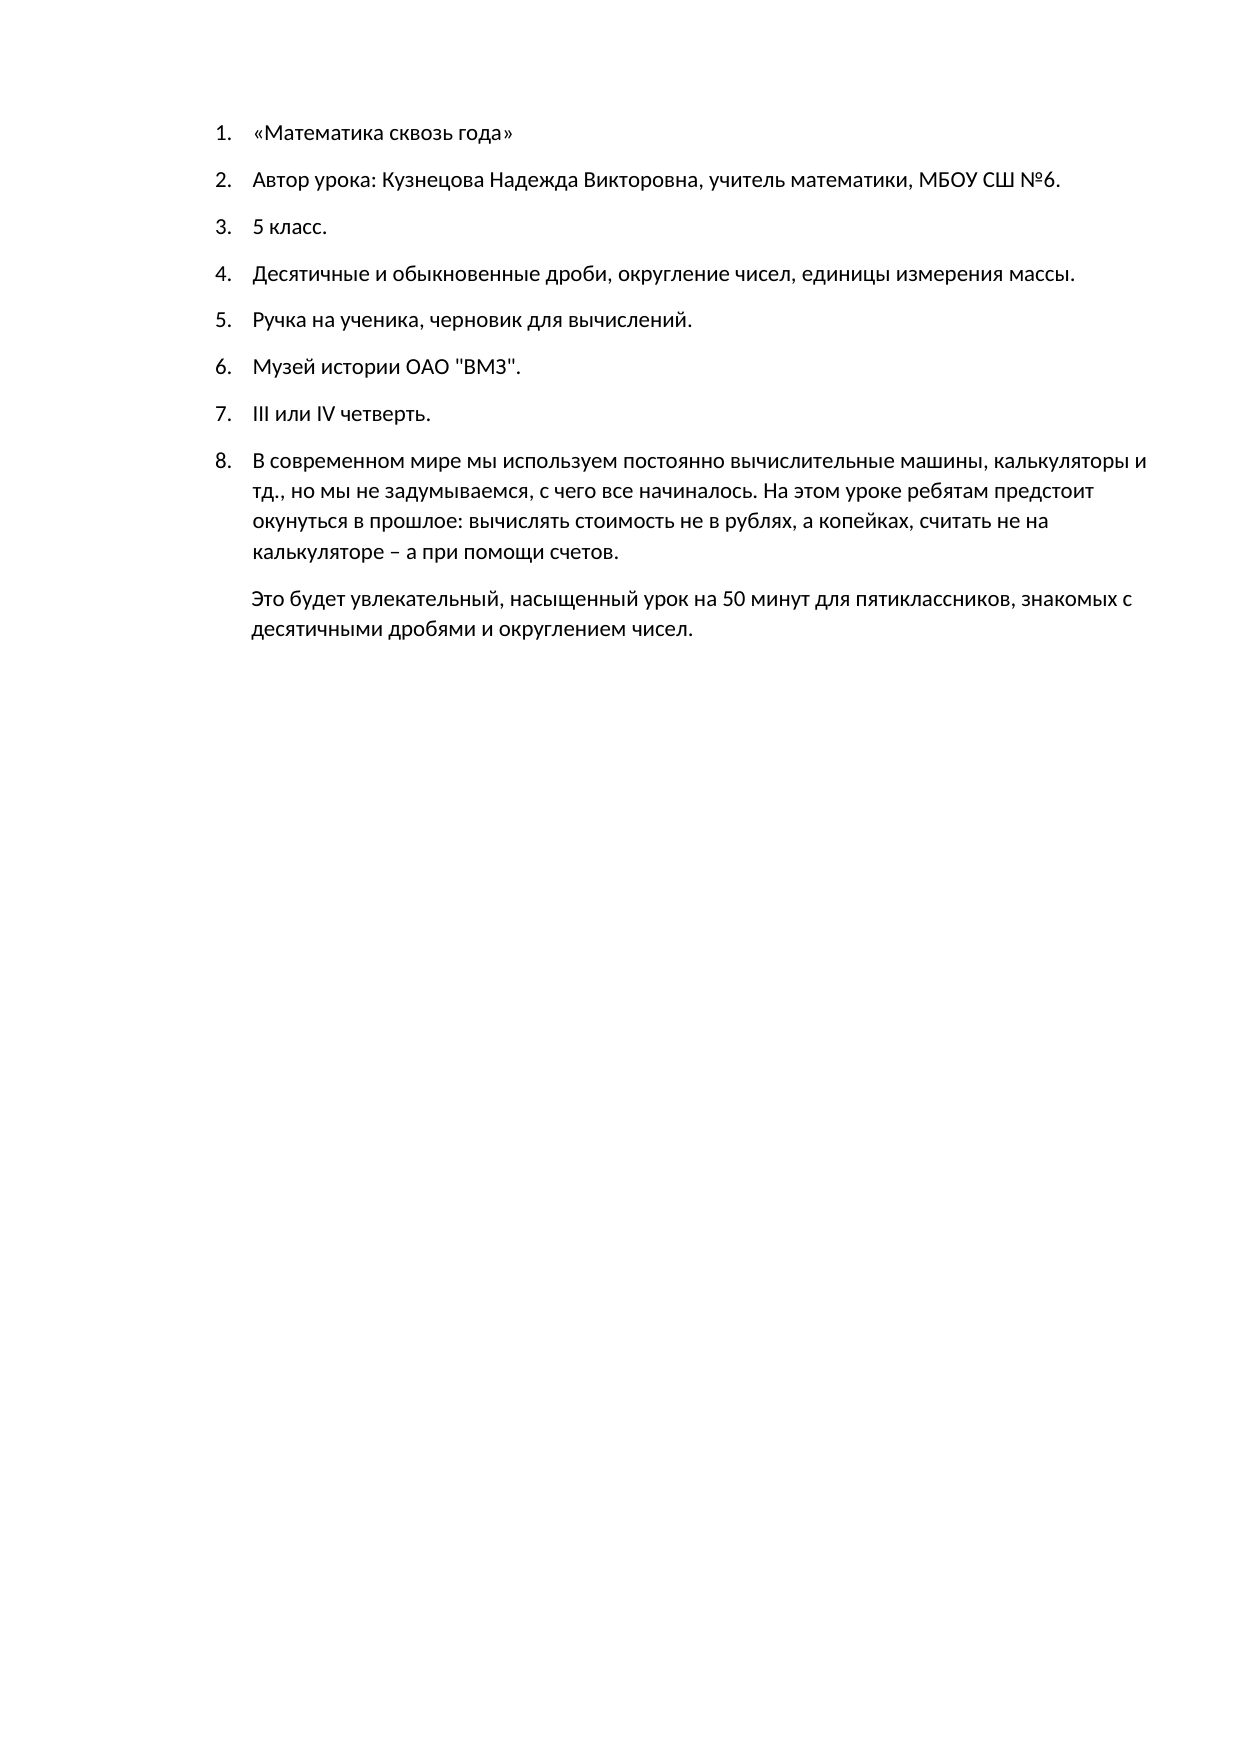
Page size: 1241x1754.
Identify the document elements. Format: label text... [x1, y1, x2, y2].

list Десятичные и обыкновенные дроби, округление чисел, единицы измерения массы. [215, 259, 1152, 287]
list III или IV четверть. [215, 399, 1152, 427]
list Музей истории ОАО "ВМЗ". [215, 352, 1152, 381]
list Ручка на ученика, черновик для вычислений. [215, 306, 1152, 334]
text Это будет увлекательный, насыщенный урок на 50 минут для пятиклассников, знакомых с десятичными дробями и округлением чисел. [251, 584, 1152, 642]
list В современном мире мы используем постоянно вычислительные машины, калькуляторы и тд., но мы не задумываемся, с чего все начиналось. На этом уроке ребятам предстоит окунуться в прошлое: вычислять стоимость не в рублях, а копейках, считать не на калькуляторе – а при помощи счетов. [215, 446, 1152, 565]
list 5 класс. [215, 212, 1152, 240]
list «Математика сквозь года» [215, 118, 1152, 146]
list Автор урока: Кузнецова Надежда Викторовна, учитель математики, МБОУ СШ №6. [215, 165, 1152, 193]
